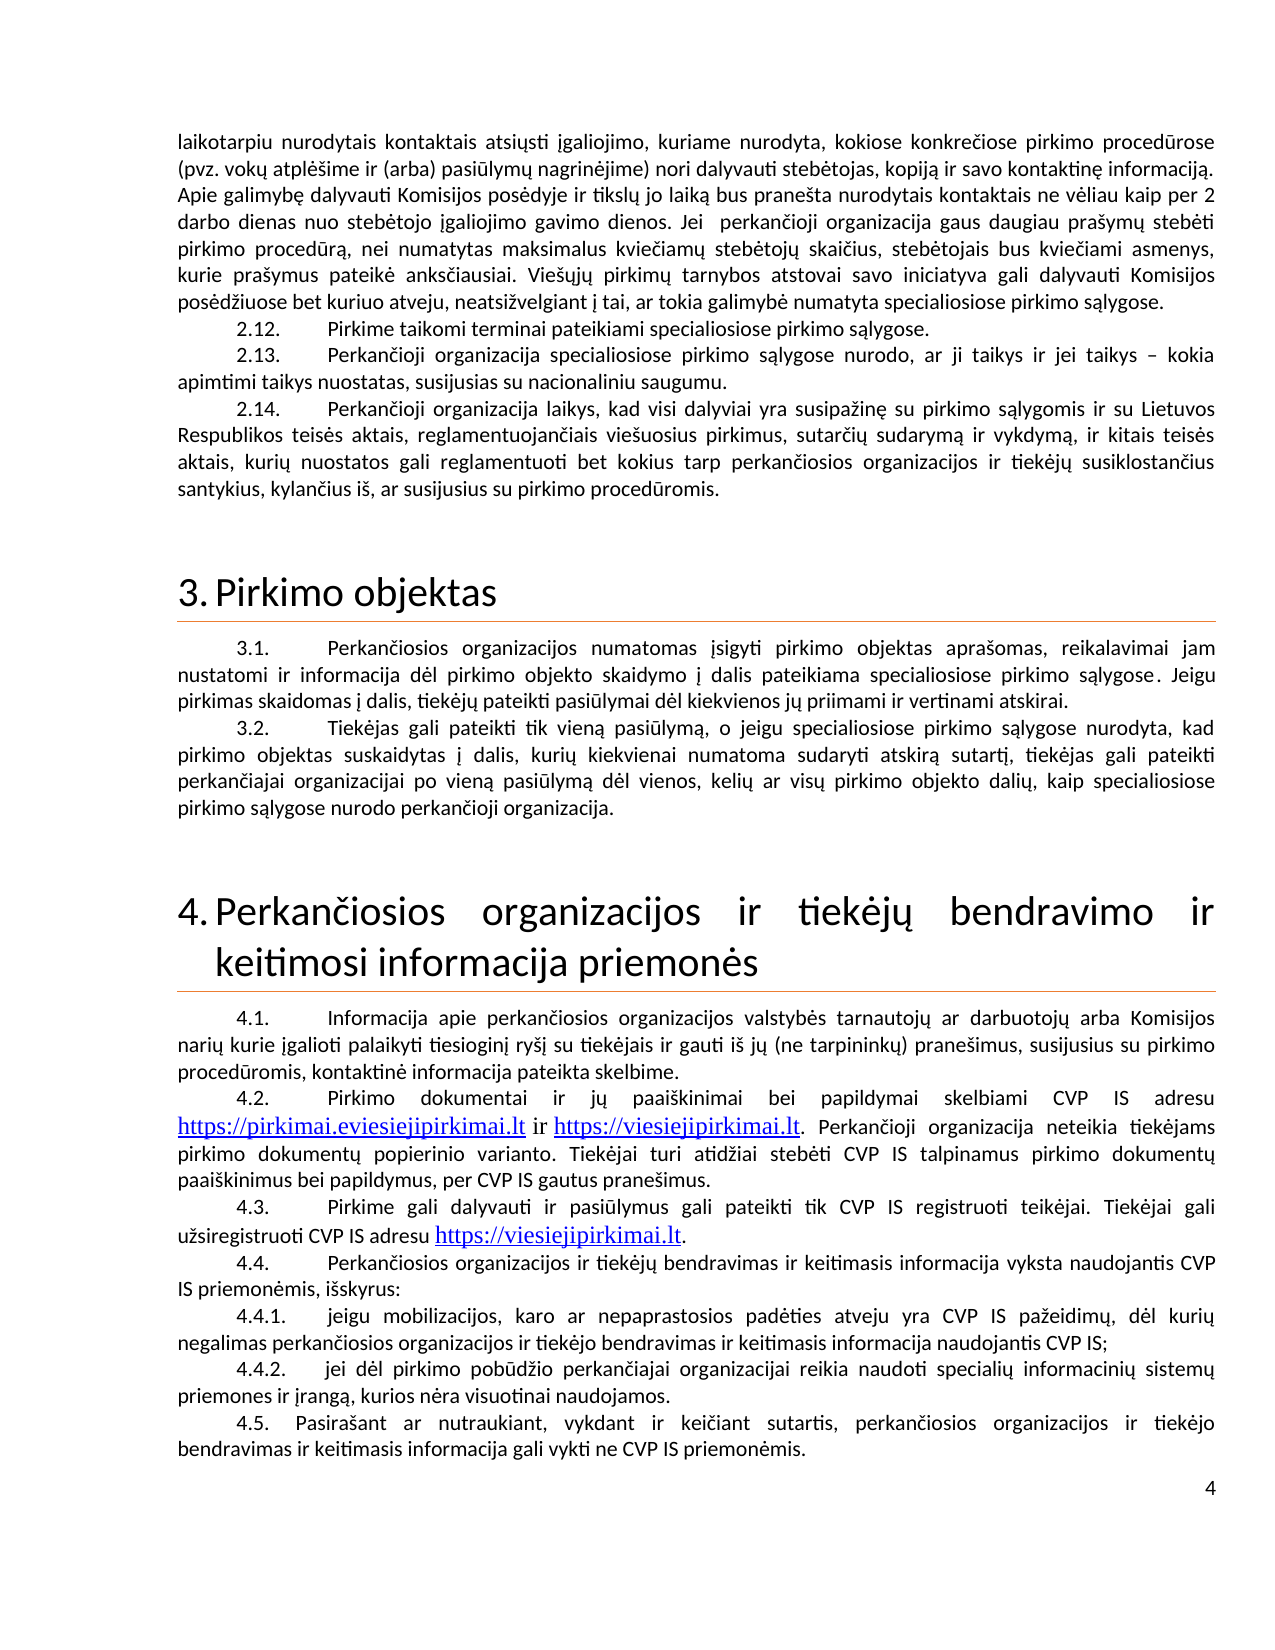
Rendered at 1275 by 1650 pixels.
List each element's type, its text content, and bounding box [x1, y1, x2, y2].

list Pirkimo dokumentai ir jų paaiškinimai bei papildymai skelbiami CVP IS adresu https://pirkimai.eviesiejipirkimai.lt ir https://viesiejipirkimai.lt. Perkančioji organizacija neteikia tiekėjams pirkimo dokumentų popierinio varianto. Tiekėjai turi atidžiai stebėti CVP IS talpinamus pirkimo dokumentų paaiškinimus bei papildymus, per CVP IS gautus pranešimus. [177, 1084, 1216, 1193]
subtitle Pirkimo objektas [177, 566, 1216, 621]
list Informacija apie perkančiosios organizacijos valstybės tarnautojų ar darbuotojų arba Komisijos narių kurie įgalioti palaikyti tiesioginį ryšį su tiekėjais ir gauti iš jų (ne tarpininkų) pranešimus, susijusius su pirkimo procedūromis, kontaktinė informacija pateikta skelbime. [177, 1004, 1216, 1084]
list Tiekėjas gali pateikti tik vieną pasiūlymą, o jeigu specialiosiose pirkimo sąlygose nurodyta, kad pirkimo objektas suskaidytas į dalis, kurių kiekvienai numatoma sudaryti atskirą sutartį, tiekėjas gali pateikti perkančiajai organizacijai po vieną pasiūlymą dėl vienos, kelių ar visų pirkimo objekto dalių, kaip specialiosiose pirkimo sąlygose nurodo perkančioji organizacija. [177, 714, 1216, 821]
list jei dėl pirkimo pobūdžio perkančiajai organizacijai reikia naudoti specialių informacinių sistemų priemones ir įrangą, kurios nėra visuotinai naudojamos. [177, 1355, 1216, 1409]
list Pirkime gali dalyvauti ir pasiūlymus gali pateikti tik CVP IS registruoti teikėjai. Tiekėjai gali užsiregistruoti CVP IS adresu https://viesiejipirkimai.lt. [177, 1193, 1216, 1249]
list jeigu mobilizacijos, karo ar nepaprastosios padėties atveju yra CVP IS pažeidimų, dėl kurių negalimas perkančiosios organizacijos ir tiekėjo bendravimas ir keitimasis informacija naudojantis CVP IS; [177, 1302, 1216, 1355]
list Perkančioji organizacija specialiosiose pirkimo sąlygose nurodo, ar ji taikys ir jei taikys – kokia apimtimi taikys nuostatas, susijusias su nacionaliniu saugumu. [177, 342, 1216, 395]
list Pirkime taikomi terminai pateikiami specialiosiose pirkimo sąlygose. [177, 315, 1216, 342]
list Pasirašant ar nutraukiant, vykdant ir keičiant sutartis, perkančiosios organizacijos ir tiekėjo bendravimas ir keitimasis informacija gali vykti ne CVP IS priemonėmis. [177, 1409, 1216, 1462]
subtitle Perkančiosios organizacijos ir tiekėjų bendravimo ir keitimosi informacija priemonės [177, 885, 1216, 991]
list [177, 128, 1216, 315]
list Perkančiosios organizacijos numatomas įsigyti pirkimo objektas aprašomas, reikalavimai jam nustatomi ir informacija dėl pirkimo objekto skaidymo į dalis pateikiama specialiosiose pirkimo sąlygose. Jeigu pirkimas skaidomas į dalis, tiekėjų pateikti pasiūlymai dėl kiekvienos jų priimami ir vertinami atskirai. [177, 634, 1216, 714]
list Perkančioji organizacija laikys, kad visi dalyviai yra susipažinę su pirkimo sąlygomis ir su Lietuvos Respublikos teisės aktais, reglamentuojančiais viešuosius pirkimus, sutarčių sudarymą ir vykdymą, ir kitais teisės aktais, kurių nuostatos gali reglamentuoti bet kokius tarp perkančiosios organizacijos ir tiekėjų susiklostančius santykius, kylančius iš, ar susijusius su pirkimo procedūromis. [177, 395, 1216, 502]
list Perkančiosios organizacijos ir tiekėjų bendravimas ir keitimasis informacija vyksta naudojantis CVP IS priemonėmis, išskyrus: [177, 1249, 1216, 1302]
